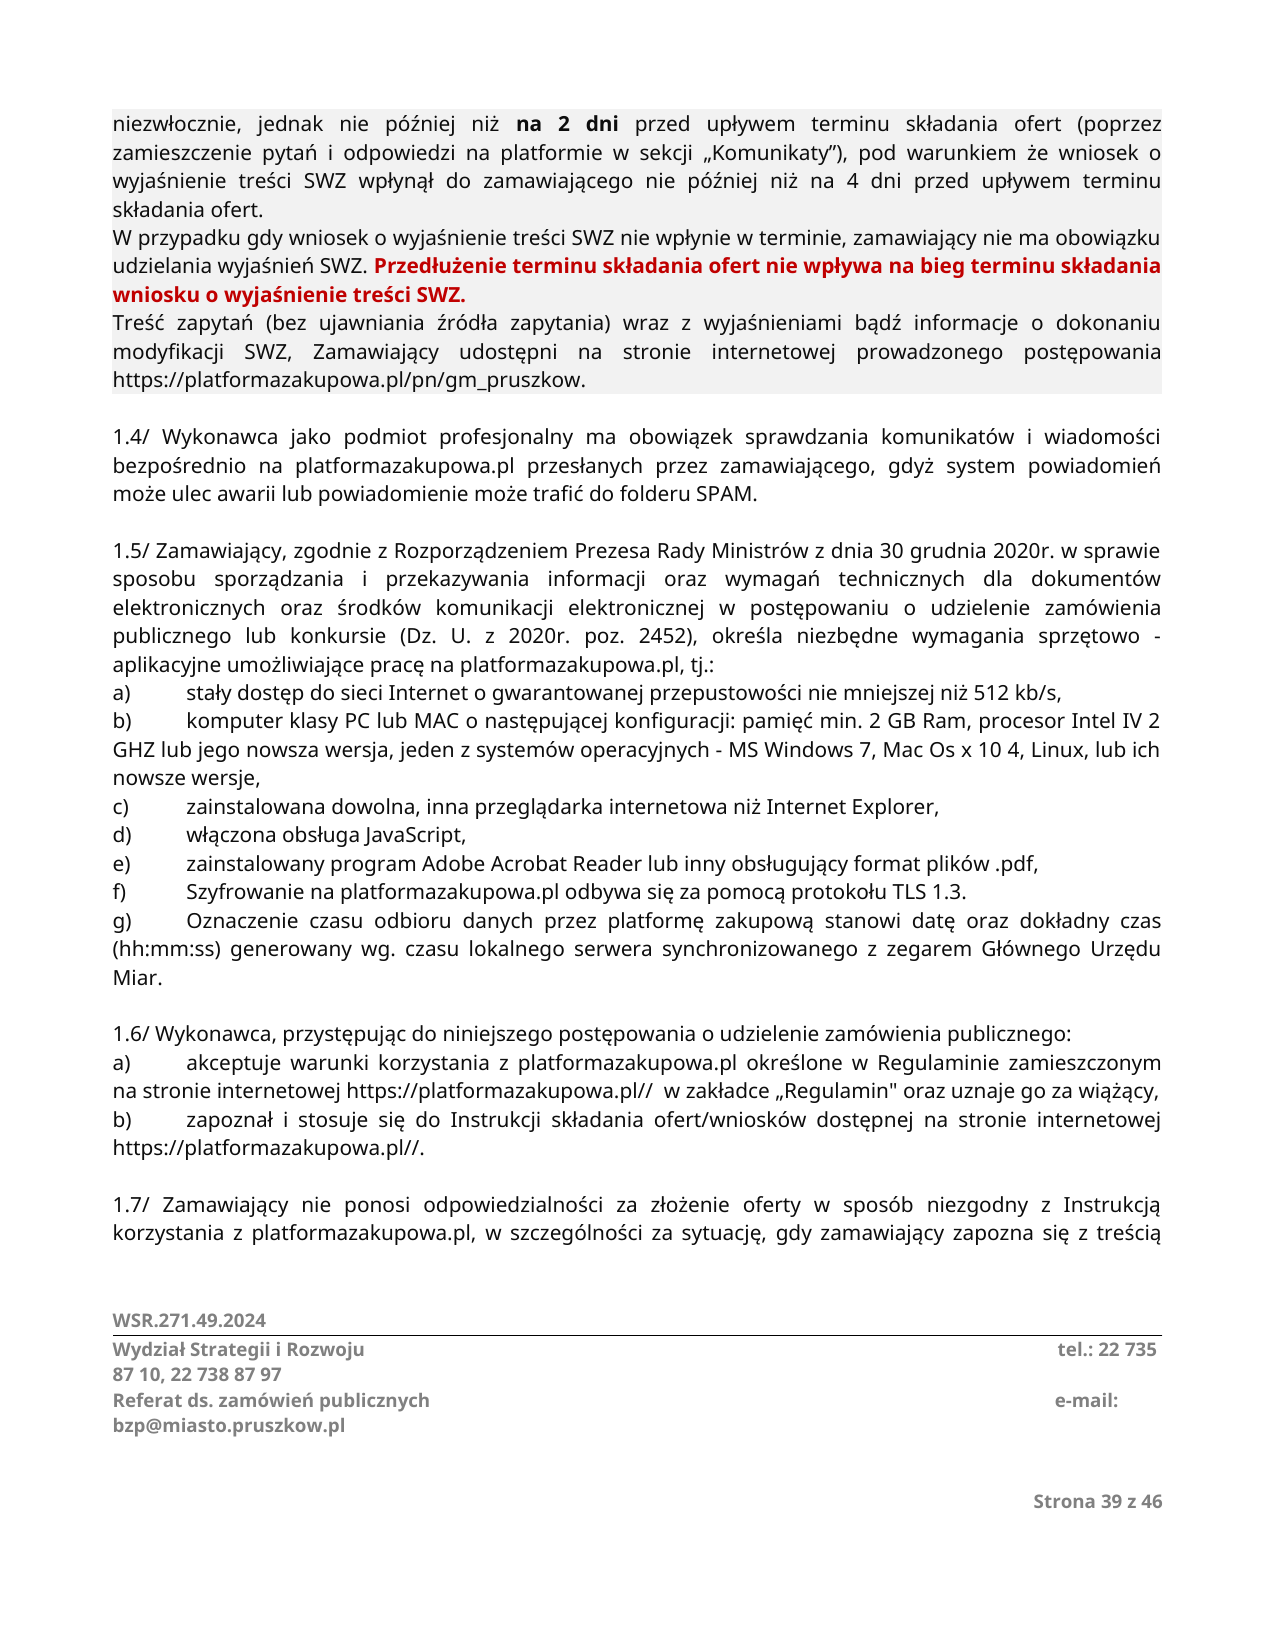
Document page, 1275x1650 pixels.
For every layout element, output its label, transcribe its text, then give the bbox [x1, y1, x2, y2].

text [112, 1190, 1162, 1247]
text e) zainstalowany program Adobe Acrobat Reader lub inny obsługujący format plików .pdf, [112, 849, 1162, 877]
text d) włączona obsługa JavaScript, [112, 820, 1162, 849]
text W przypadku gdy wniosek o wyjaśnienie treści SWZ nie wpłynie w terminie, zamawiający nie ma obowiązku udzielania wyjaśnień SWZ. Przedłużenie terminu składania ofert nie wpływa na bieg terminu składania wniosku o wyjaśnienie treści SWZ. [112, 223, 1162, 308]
text a) stały dostęp do sieci Internet o gwarantowanej przepustowości nie mniejszej niż 512 kb/s, [112, 678, 1162, 707]
text 1.4/ Wykonawca jako podmiot profesjonalny ma obowiązek sprawdzania komunikatów i wiadomości bezpośrednio na platformazakupowa.pl przesłanych przez zamawiającego, gdyż system powiadomień może ulec awarii lub powiadomienie może trafić do folderu SPAM. [112, 422, 1162, 508]
text Treść zapytań (bez ujawniania źródła zapytania) wraz z wyjaśnieniami bądź informacje o dokonaniu modyfikacji SWZ, Zamawiający udostępni na stronie internetowej prowadzonego postępowania https://platformazakupowa.pl/pn/gm_pruszkow. [112, 308, 1162, 394]
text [112, 109, 1162, 223]
text 1.6/ Wykonawca, przystępując do niniejszego postępowania o udzielenie zamówienia publicznego: [112, 1019, 1162, 1048]
text c) zainstalowana dowolna, inna przeglądarka internetowa niż Internet Explorer, [112, 792, 1162, 820]
text 1.5/ Zamawiający, zgodnie z Rozporządzeniem Prezesa Rady Ministrów z dnia 30 grudnia 2020r. w sprawie sposobu sporządzania i przekazywania informacji oraz wymagań technicznych dla dokumentów elektronicznych oraz środków komunikacji elektronicznej w postępowaniu o udzielenie zamówienia publicznego lub konkursie (Dz. U. z 2020r. poz. 2452), określa niezbędne wymagania sprzętowo - aplikacyjne umożliwiające pracę na platformazakupowa.pl, tj.: [112, 536, 1162, 678]
text g) Oznaczenie czasu odbioru danych przez platformę zakupową stanowi datę oraz dokładny czas (hh:mm:ss) generowany wg. czasu lokalnego serwera synchronizowanego z zegarem Głównego Urzędu Miar. [112, 906, 1162, 991]
text a) akceptuje warunki korzystania z platformazakupowa.pl określone w Regulaminie zamieszczonym na stronie internetowej https://platformazakupowa.pl// w zakładce „Regulamin" oraz uznaje go za wiążący, [112, 1048, 1162, 1105]
text b) zapoznał i stosuje się do Instrukcji składania ofert/wniosków dostępnej na stronie internetowej https://platformazakupowa.pl//. [112, 1105, 1162, 1162]
text b) komputer klasy PC lub MAC o następującej konfiguracji: pamięć min. 2 GB Ram, procesor Intel IV 2 GHZ lub jego nowsza wersja, jeden z systemów operacyjnych - MS Windows 7, Mac Os x 10 4, Linux, lub ich nowsze wersje, [112, 707, 1162, 792]
text f) Szyfrowanie na platformazakupowa.pl odbywa się za pomocą protokołu TLS 1.3. [112, 877, 1162, 906]
